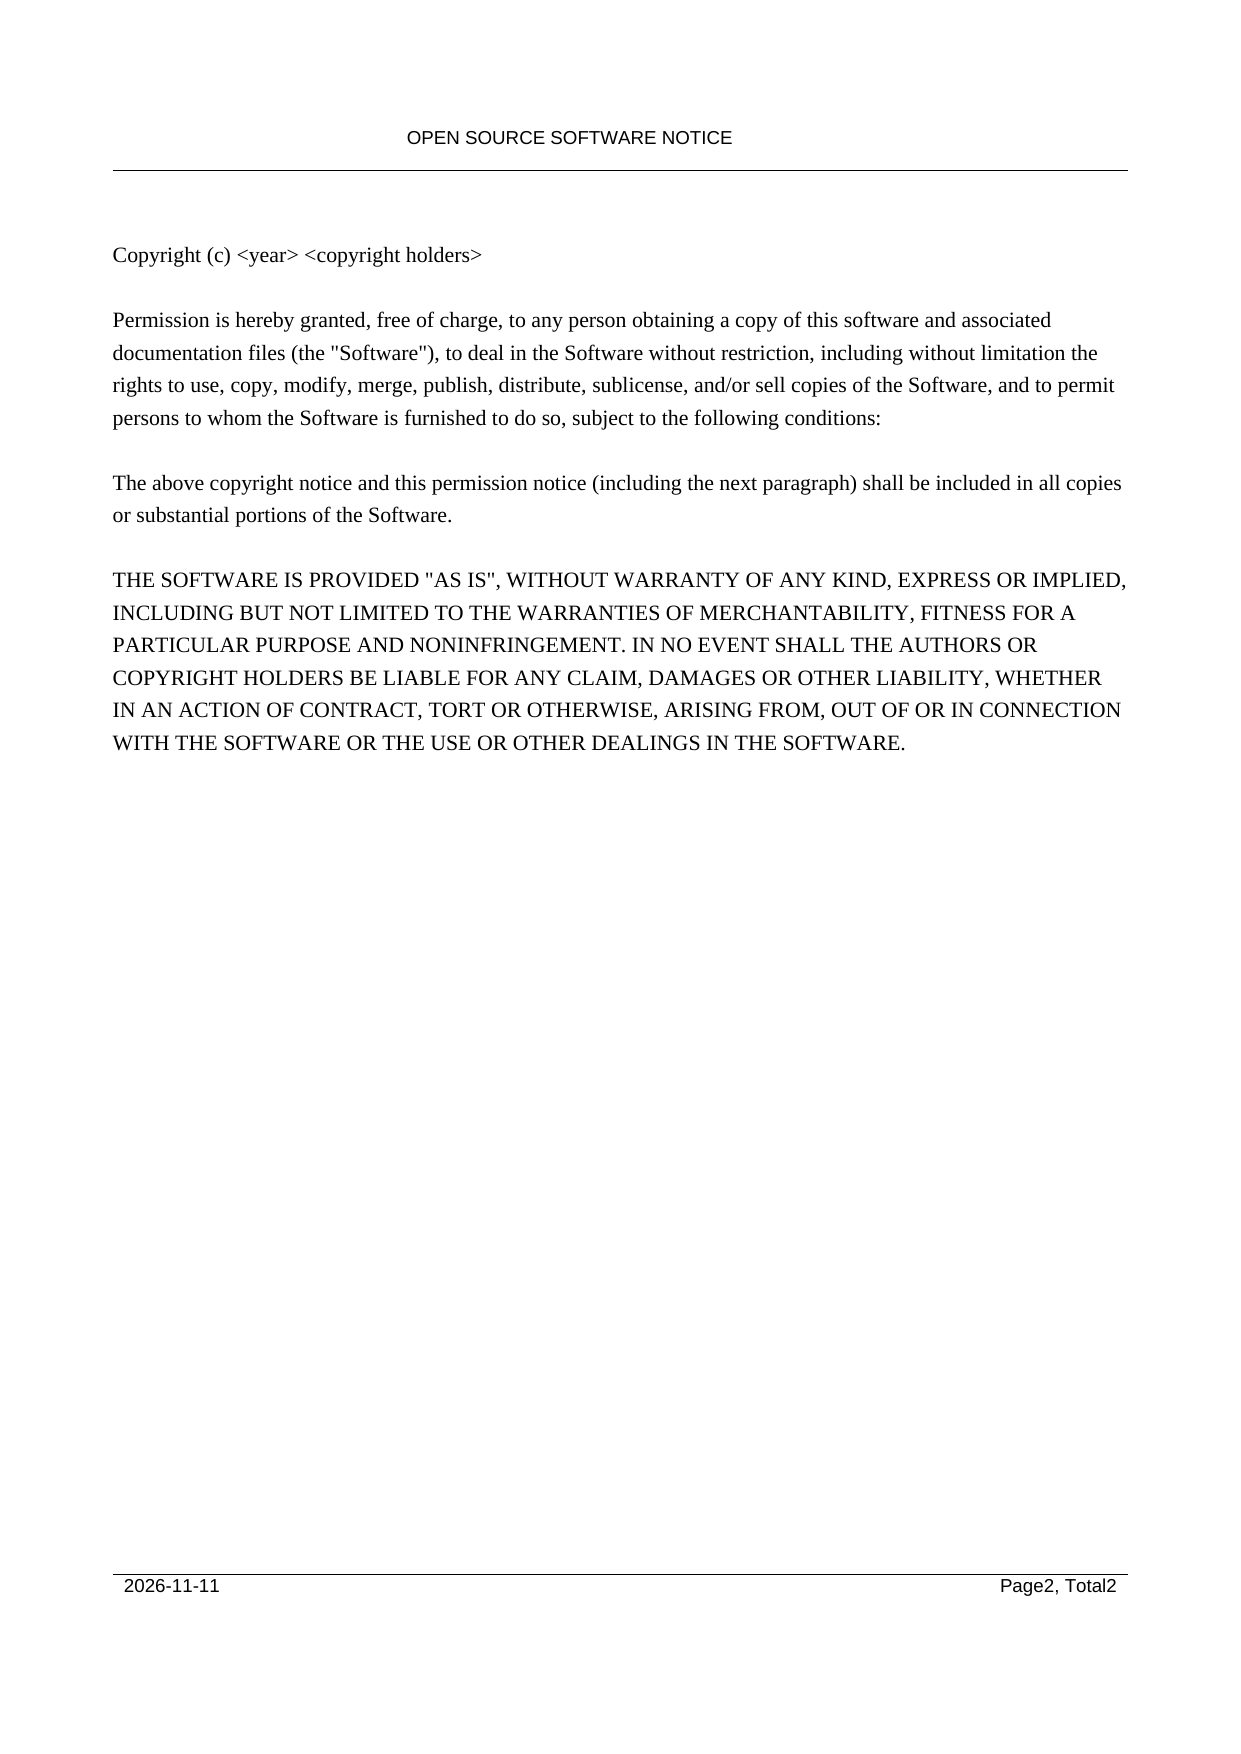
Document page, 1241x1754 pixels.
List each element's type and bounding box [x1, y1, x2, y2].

text [112, 206, 1128, 759]
